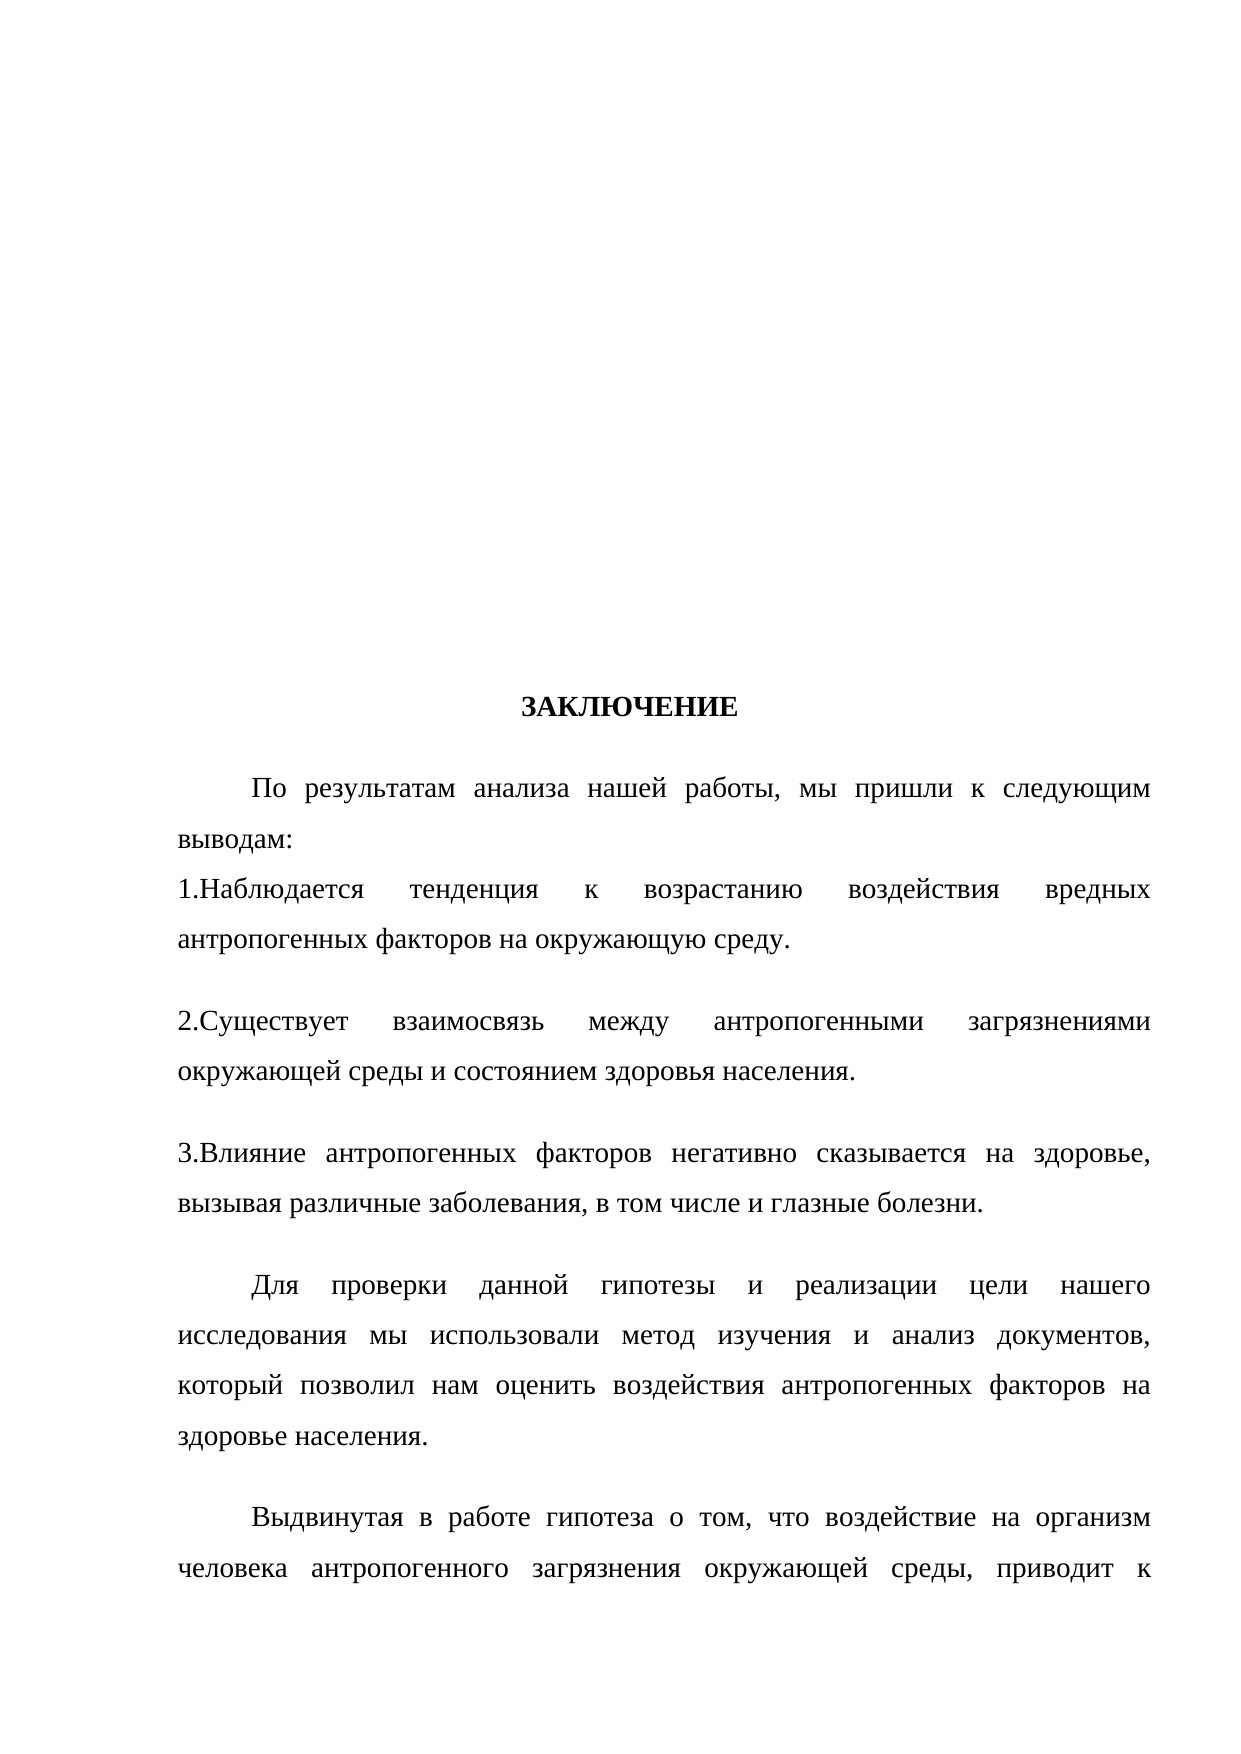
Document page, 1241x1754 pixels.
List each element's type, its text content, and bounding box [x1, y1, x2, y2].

text 1.Наблюдается тенденция к возрастанию воздействия вредных антропогенных факторов на окружающую среду. [177, 871, 1152, 955]
text 2.Существует взаимосвязь между антропогенными загрязнениями окружающей среды и состоянием здоровья населения. [177, 1003, 1152, 1087]
text По результатам анализа нашей работы, мы пришли к следующим выводам: [177, 771, 1152, 854]
text 3.Влияние антропогенных факторов негативно сказывается на здоровье, вызывая различные заболевания, в том числе и глазные болезни. [177, 1135, 1152, 1219]
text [177, 1499, 1152, 1583]
text ЗАКЛЮЧЕНИЕ [177, 689, 1152, 723]
text Для проверки данной гипотезы и реализации цели нашего исследования мы использовали метод изучения и анализ документов, который позволил нам оценить воздействия антропогенных факторов на здоровье населения. [177, 1267, 1152, 1451]
